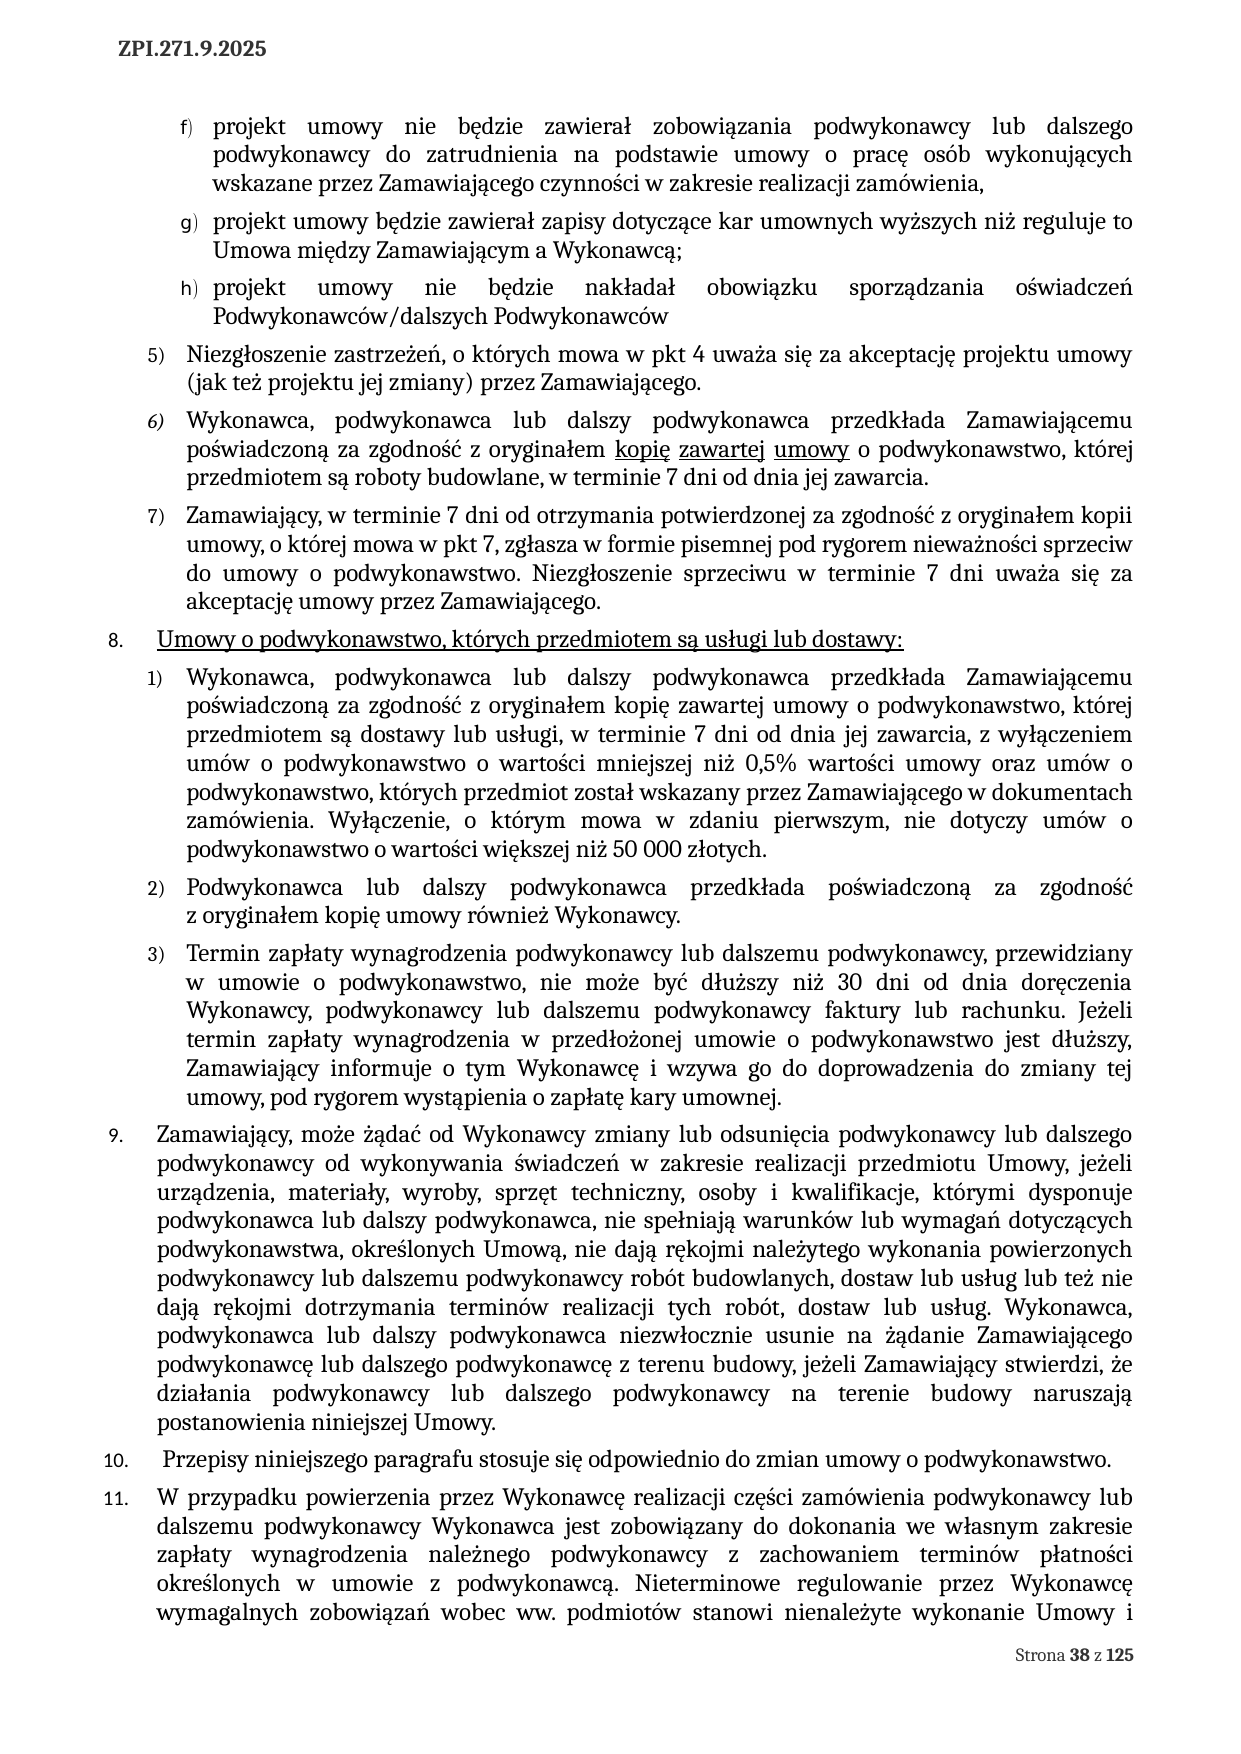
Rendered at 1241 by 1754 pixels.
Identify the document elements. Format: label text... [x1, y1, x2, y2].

list Podwykonawca lub dalszy podwykonawca przedkłada poświadczoną za zgodność z oryginałem kopię umowy również Wykonawcy. [148, 872, 1134, 930]
list projekt umowy nie będzie zawierał zobowiązania podwykonawcy lub dalszego podwykonawcy do zatrudnienia na podstawie umowy o pracę osób wykonujących wskazane przez Zamawiającego czynności w zakresie realizacji zamówienia, [180, 112, 1134, 198]
list projekt umowy będzie zawierał zapisy dotyczące kar umownych wyższych niż reguluje to Umowa między Zamawiającym a Wykonawcą; [180, 207, 1134, 264]
list projekt umowy nie będzie nakładał obowiązku sporządzania oświadczeń Podwykonawców/dalszych Podwykonawców [180, 273, 1134, 331]
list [118, 1483, 1134, 1627]
list Termin zapłaty wynagrodzenia podwykonawcy lub dalszemu podwykonawcy, przewidziany w umowie o podwykonawstwo, nie może być dłuższy niż 30 dni od dnia doręczenia Wykonawcy, podwykonawcy lub dalszemu podwykonawcy faktury lub rachunku. Jeżeli termin zapłaty wynagrodzenia w przedłożonej umowie o podwykonawstwo jest dłuższy, Zamawiający informuje o tym Wykonawcę i wzywa go do doprowadzenia do zmiany tej umowy, pod rygorem wystąpienia o zapłatę kary umownej. [148, 939, 1134, 1111]
list Umowy o podwykonawstwo, których przedmiotem są usługi lub dostawy: [118, 625, 1134, 653]
list Wykonawca, podwykonawca lub dalszy podwykonawca przedkłada Zamawiającemu poświadczoną za zgodność z oryginałem kopię zawartej umowy o podwykonawstwo, której przedmiotem są roboty budowlane, w terminie 7 dni od dnia jej zawarcia. [148, 406, 1134, 492]
list Wykonawca, podwykonawca lub dalszy podwykonawca przedkłada Zamawiającemu poświadczoną za zgodność z oryginałem kopię zawartej umowy o podwykonawstwo, której przedmiotem są dostawy lub usługi, w terminie 7 dni od dnia jej zawarcia, z wyłączeniem umów o podwykonawstwo o wartości mniejszej niż 0,5% wartości umowy oraz umów o podwykonawstwo, których przedmiot został wskazany przez Zamawiającego w dokumentach zamówienia. Wyłączenie, o którym mowa w zdaniu pierwszym, nie dotyczy umów o podwykonawstwo o wartości większej niż 50 000 złotych. [148, 662, 1134, 864]
list Niezgłoszenie zastrzeżeń, o których mowa w pkt 4 uważa się za akceptację projektu umowy (jak też projektu jej zmiany) przez Zamawiającego. [148, 339, 1134, 397]
list Przepisy niniejszego paragrafu stosuje się odpowiednio do zmian umowy o podwykonawstwo. [118, 1445, 1134, 1474]
list Zamawiający, może żądać od Wykonawcy zmiany lub odsunięcia podwykonawcy lub dalszego podwykonawcy od wykonywania świadczeń w zakresie realizacji przedmiotu Umowy, jeżeli urządzenia, materiały, wyroby, sprzęt techniczny, osoby i kwalifikacje, którymi dysponuje podwykonawca lub dalszy podwykonawca, nie spełniają warunków lub wymagań dotyczących podwykonawstwa, określonych Umową, nie dają rękojmi należytego wykonania powierzonych podwykonawcy lub dalszemu podwykonawcy robót budowlanych, dostaw lub usług lub też nie dają rękojmi dotrzymania terminów realizacji tych robót, dostaw lub usług. Wykonawca, podwykonawca lub dalszy podwykonawca niezwłocznie usunie na żądanie Zamawiającego podwykonawcę lub dalszego podwykonawcę z terenu budowy, jeżeli Zamawiający stwierdzi, że działania podwykonawcy lub dalszego podwykonawcy na terenie budowy naruszają postanowienia niniejszej Umowy. [118, 1120, 1134, 1436]
list Zamawiający, w terminie 7 dni od otrzymania potwierdzonej za zgodność z oryginałem kopii umowy, o której mowa w pkt 7, zgłasza w formie pisemnej pod rygorem nieważności sprzeciw do umowy o podwykonawstwo. Niezgłoszenie sprzeciwu w terminie 7 dni uważa się za akceptację umowy przez Zamawiającego. [148, 501, 1134, 616]
